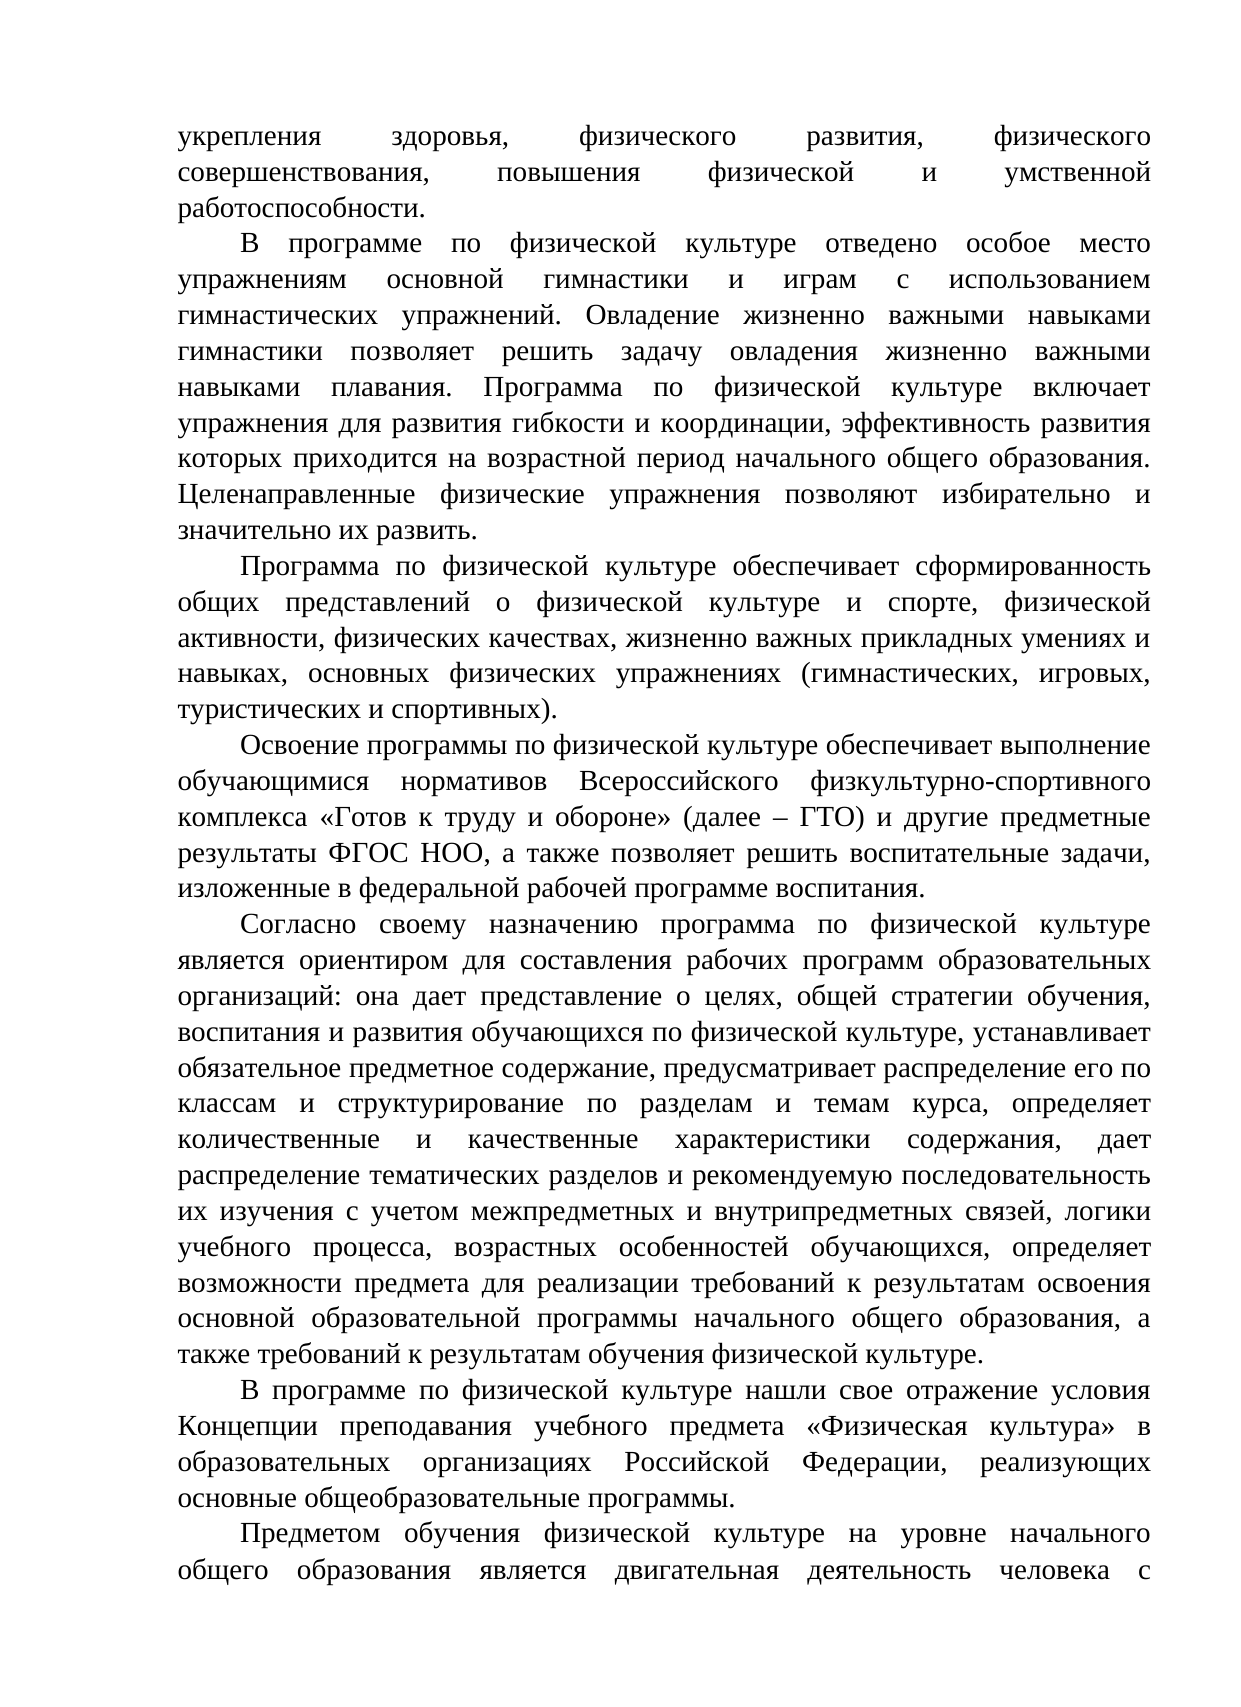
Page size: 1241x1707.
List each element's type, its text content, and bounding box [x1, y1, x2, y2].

text В программе по физической культуре отведено особое место упражнениям основной гимнастики и играм с использованием гимнастических упражнений. Овладение жизненно важными навыками гимнастики позволяет решить задачу овладения жизненно важными навыками плавания. Программа по физической культуре включает упражнения для развития гибкости и координации, эффективность развития которых приходится на возрастной период начального общего образования. Целенаправленные физические упражнения позволяют избирательно и значительно их развить. [177, 226, 1152, 546]
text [177, 118, 1152, 223]
text Освоение программы по физической культуре обеспечивает выполнение обучающимися нормативов Всероссийского физкультурно-спортивного комплекса «Готов к труду и обороне» (далее – ГТО) и другие предметные результаты ФГОС НОО, а также позволяет решить воспитательные задачи, изложенные в федеральной рабочей программе воспитания. [177, 727, 1152, 904]
text Согласно своему назначению программа по физической культуре является ориентиром для составления рабочих программ образовательных организаций: она дает представление о целях, общей стратегии обучения, воспитания и развития обучающихся по физической культуре, устанавливает обязательное предметное содержание, предусматривает распределение его по классам и структурирование по разделам и темам курса, определяет количественные и качественные характеристики содержания, дает распределение тематических разделов и рекомендуемую последовательность их изучения с учетом межпредметных и внутрипредметных связей, логики учебного процесса, возрастных особенностей обучающихся, определяет возможности предмета для реализации требований к результатам освоения основной образовательной программы начального общего образования, а также требований к результатам обучения физической культуре. [177, 906, 1152, 1370]
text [177, 1516, 1152, 1586]
text В программе по физической культуре нашли свое отражение условия Концепции преподавания учебного предмета «Физическая культура» в образовательных организациях Российской Федерации, реализующих основные общеобразовательные программы. [177, 1372, 1152, 1513]
text Программа по физической культуре обеспечивает сформированность общих представлений о физической культуре и спорте, физической активности, физических качествах, жизненно важных прикладных умениях и навыках, основных физических упражнениях (гимнастических, игровых, туристических и спортивных). [177, 548, 1152, 725]
